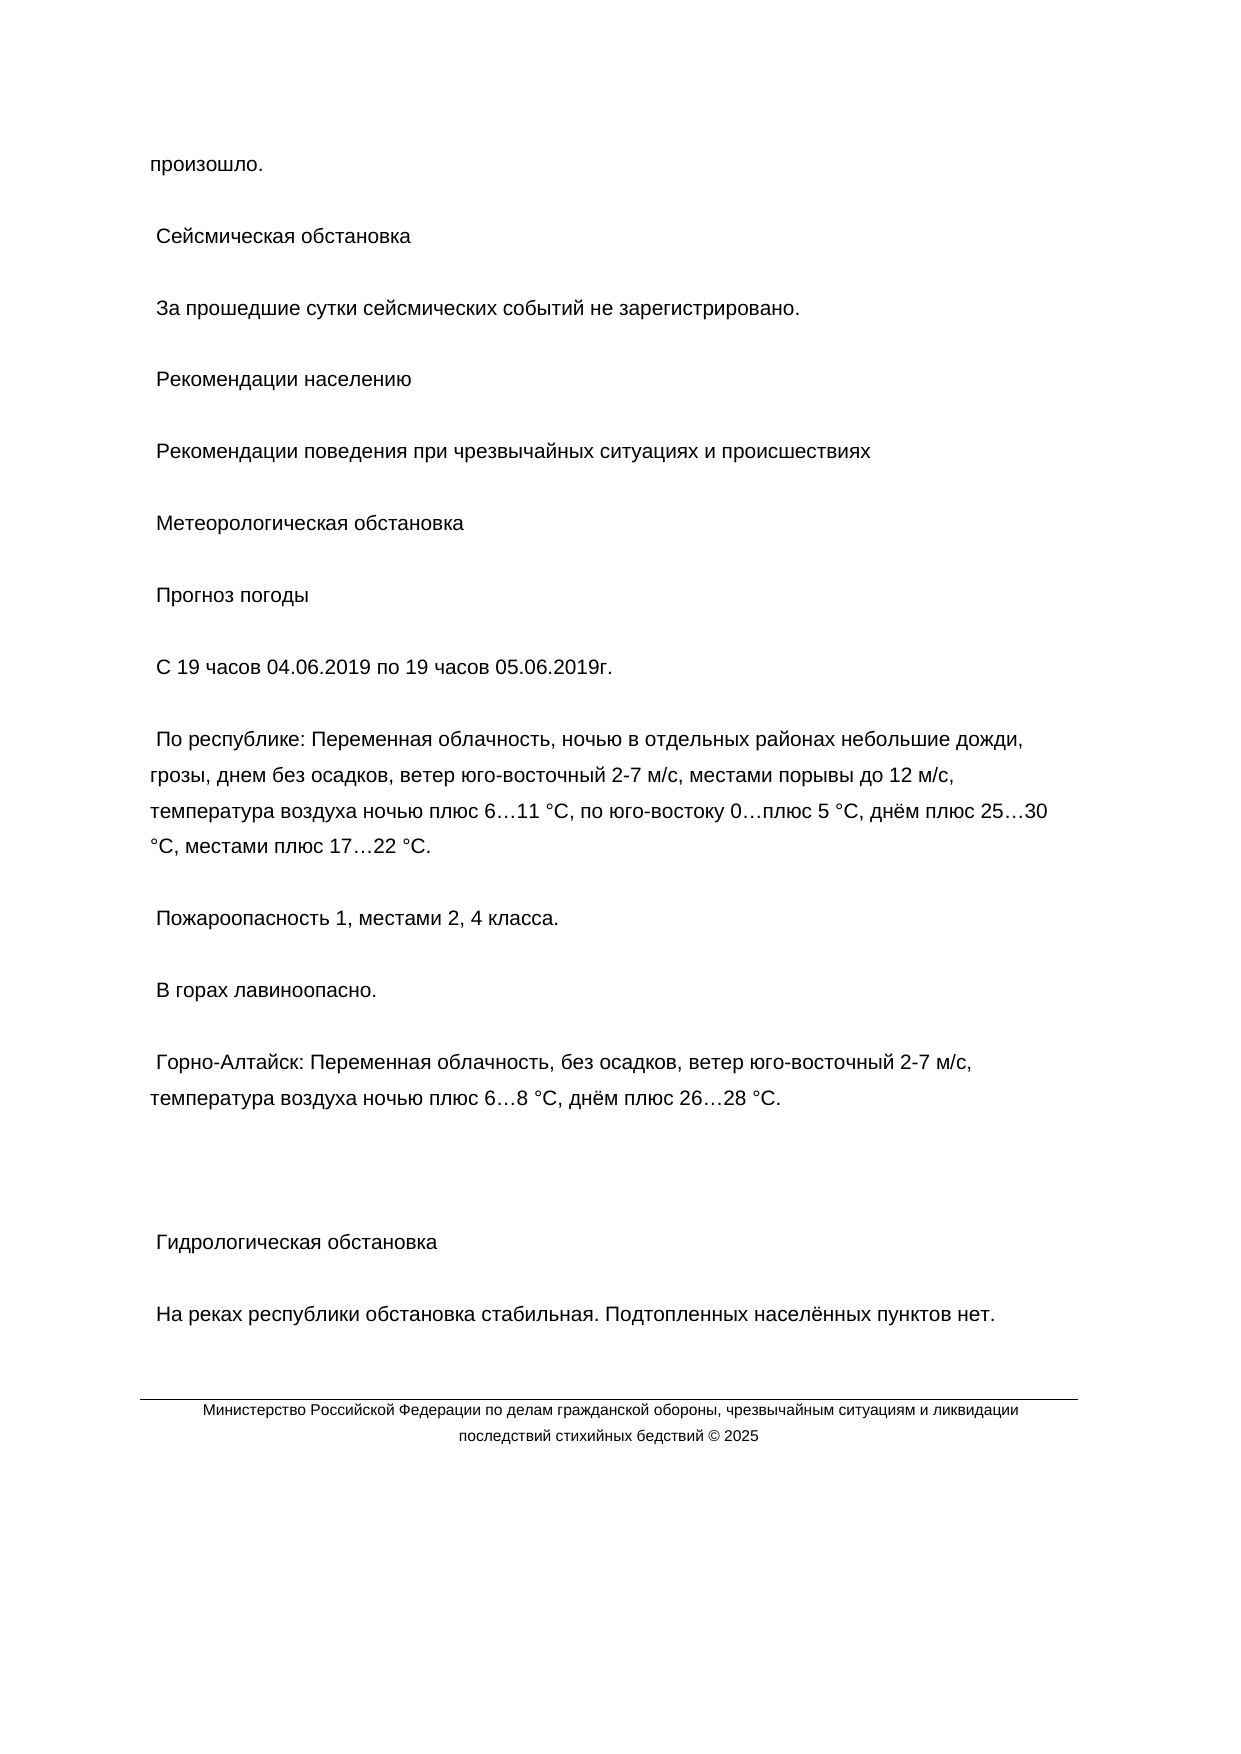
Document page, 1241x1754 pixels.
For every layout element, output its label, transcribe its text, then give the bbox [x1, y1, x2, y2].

table_cell Министерство Российской Федерации по делам гражданской обороны, чрезвычайным ситуациям и ликвидации последствий стихийных бедствий © 2025 [140, 1400, 1078, 1482]
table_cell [140, 150, 1078, 1398]
